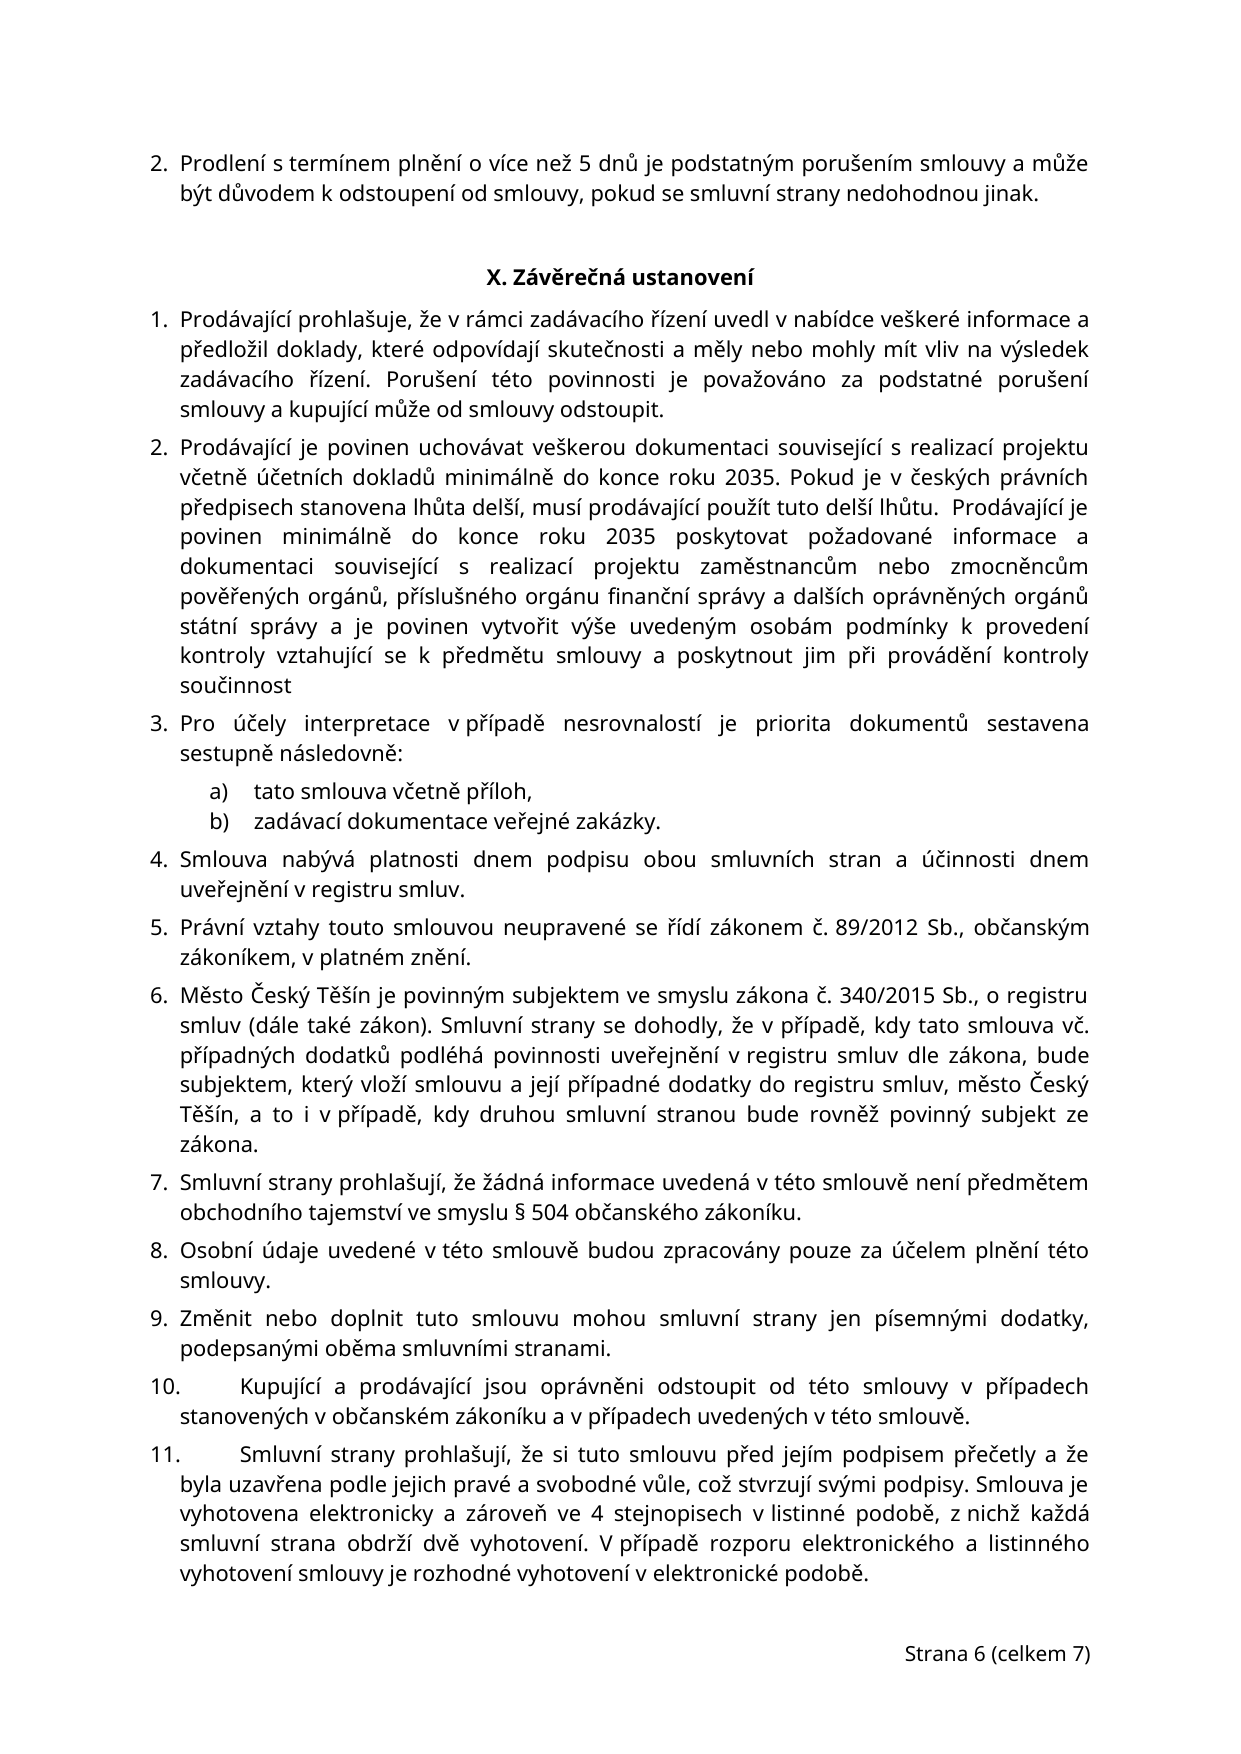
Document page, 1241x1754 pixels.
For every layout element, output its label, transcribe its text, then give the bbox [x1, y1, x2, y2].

subtitle Změnit nebo doplnit tuto smlouvu mohou smluvní strany jen písemnými dodatky, podepsanými oběma smluvními stranami. [150, 1303, 1090, 1362]
subtitle Pro účely interpretace v případě nesrovnalostí je priorita dokumentů sestavena sestupně následovně: [150, 708, 1090, 768]
list Prodlení s termínem plnění o více než 5 dnů je podstatným porušením smlouvy a může být důvodem k odstoupení od smlouvy, pokud se smluvní strany nedohodnou jinak. [150, 148, 1090, 207]
list zadávací dokumentace veřejné zakázky. [209, 806, 1090, 836]
subtitle Prodávající je povinen uchovávat veškerou dokumentaci související s realizací projektu včetně účetních dokladů minimálně do konce roku 2035. Pokud je v českých právních předpisech stanovena lhůta delší, musí prodávající použít tuto delší lhůtu. Prodávající je povinen minimálně do konce roku 2035 poskytovat požadované informace a dokumentaci související s realizací projektu zaměstnancům nebo zmocněncům pověřených orgánů, příslušného orgánu finanční správy a dalších oprávněných orgánů státní správy a je povinen vytvořit výše uvedeným osobám podmínky k provedení kontroly vztahující se k předmětu smlouvy a poskytnout jim při provádění kontroly součinnost [150, 432, 1090, 700]
subtitle Smluvní strany prohlašují, že si tuto smlouvu před jejím podpisem přečetly a že byla uzavřena podle jejich pravé a svobodné vůle, což stvrzují svými podpisy. Smlouva je vyhotovena elektronicky a zároveň ve 4 stejnopisech v listinné podobě, z nichž každá smluvní strana obdrží dvě vyhotovení. V případě rozporu elektronického a listinného vyhotovení smlouvy je rozhodné vyhotovení v elektronické podobě. [150, 1439, 1090, 1588]
list Smlouva nabývá platnosti dnem podpisu obou smluvních stran a účinnosti dnem uveřejnění v registru smluv. [150, 844, 1090, 904]
subtitle Osobní údaje uvedené v této smlouvě budou zpracovány pouze za účelem plnění této smlouvy. [150, 1235, 1090, 1294]
subtitle Prodávající prohlašuje, že v rámci zadávacího řízení uvedl v nabídce veškeré informace a předložil doklady, které odpovídají skutečnosti a měly nebo mohly mít vliv na výsledek zadávacího řízení. Porušení této povinnosti je považováno za podstatné porušení smlouvy a kupující může od smlouvy odstoupit. [150, 304, 1090, 423]
subtitle Smluvní strany prohlašují, že žádná informace uvedená v této smlouvě není předmětem obchodního tajemství ve smyslu § 504 občanského zákoníku. [150, 1167, 1090, 1227]
subtitle Kupující a prodávající jsou oprávněni odstoupit od této smlouvy v případech stanovených v občanském zákoníku a v případech uvedených v této smlouvě. [150, 1371, 1090, 1430]
list tato smlouva včetně příloh, [209, 776, 1090, 806]
subtitle Právní vztahy touto smlouvou neupravené se řídí zákonem č. 89/2012 Sb., občanským zákoníkem, v platném znění. [150, 912, 1090, 972]
subtitle Město Český Těšín je povinným subjektem ve smyslu zákona č. 340/2015 Sb., o registru smluv (dále také zákon). Smluvní strany se dohodly, že v případě, kdy tato smlouva vč. případných dodatků podléhá povinnosti uveřejnění v registru smluv dle zákona, bude subjektem, který vloží smlouvu a její případné dodatky do registru smluv, město Český Těšín, a to i v případě, kdy druhou smluvní stranou bude rovněž povinný subjekt ze zákona. [150, 980, 1090, 1159]
text X. Závěrečná ustanovení [150, 262, 1090, 292]
